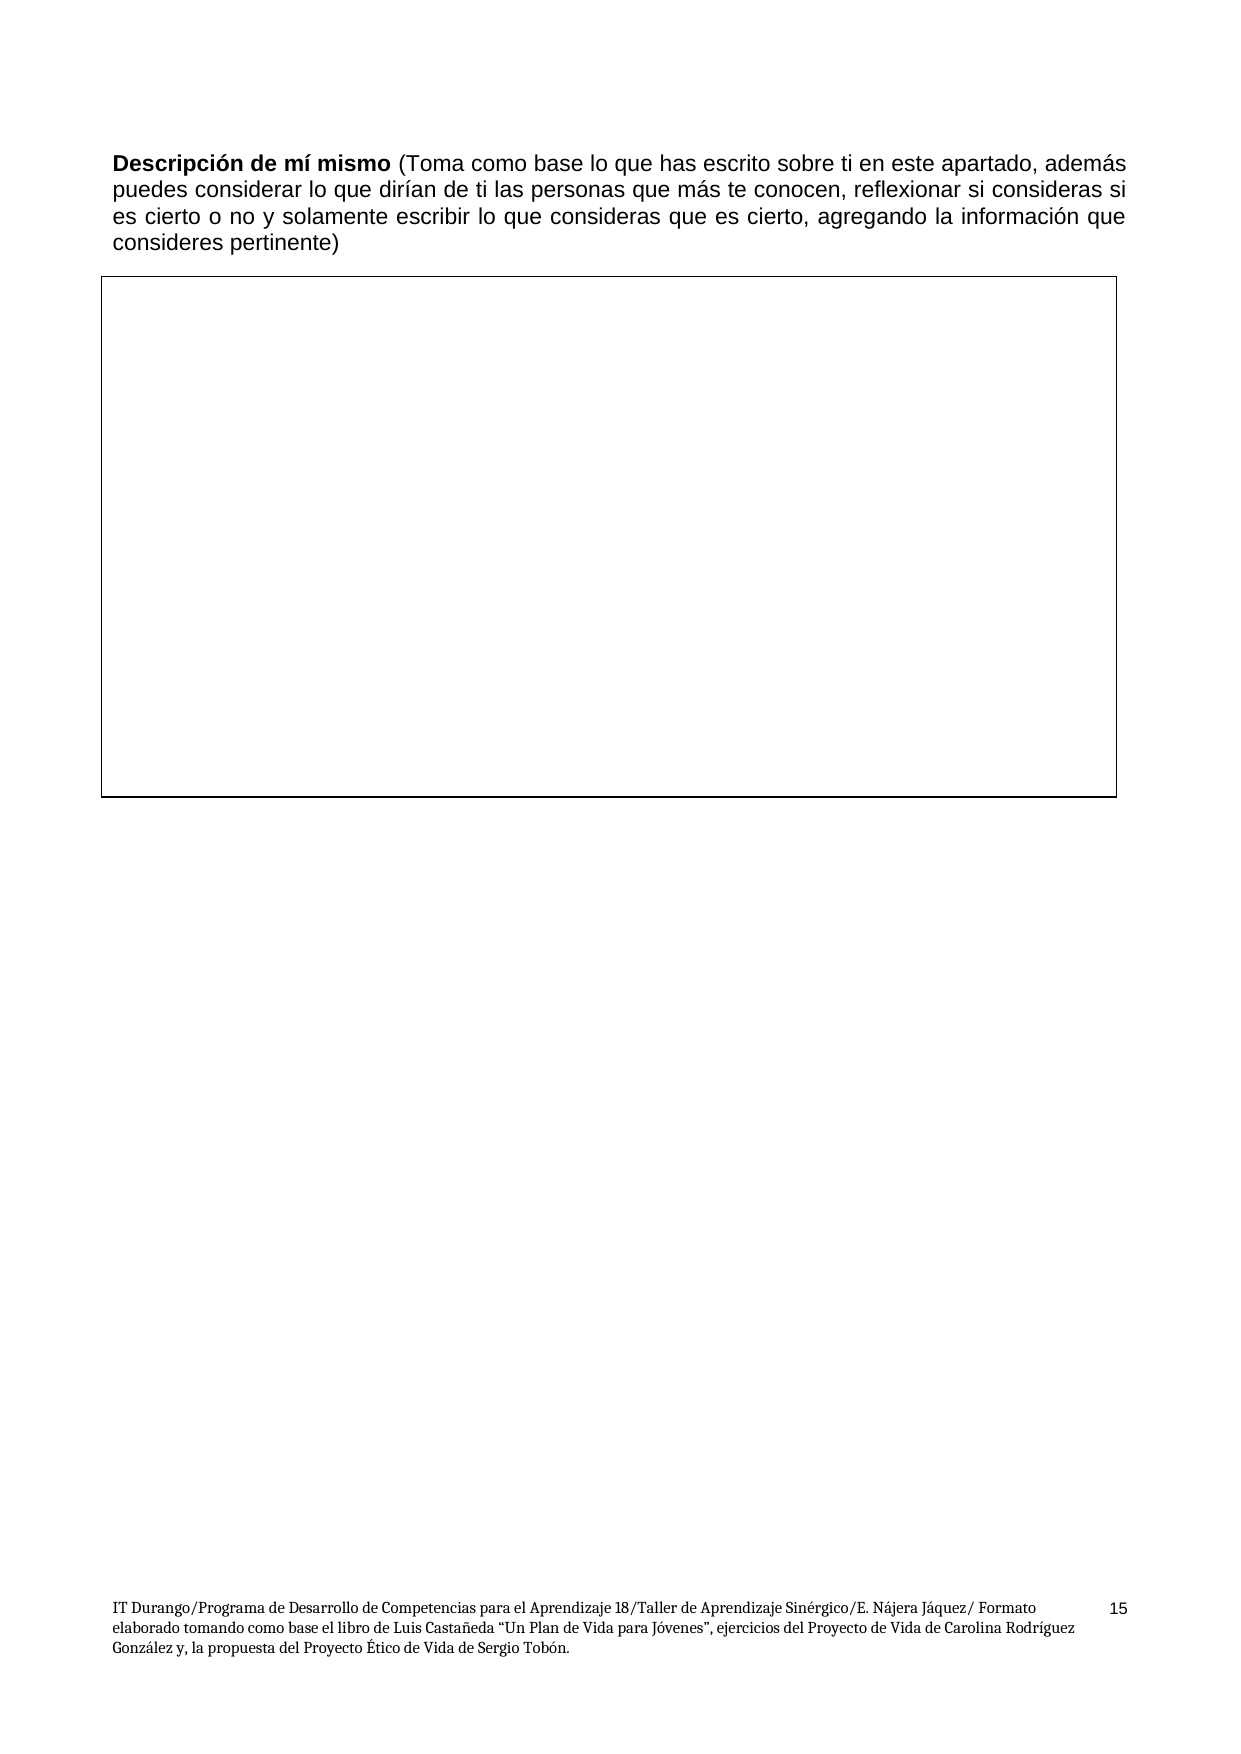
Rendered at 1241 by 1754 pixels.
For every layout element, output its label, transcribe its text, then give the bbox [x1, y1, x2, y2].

table_header [102, 277, 1116, 796]
text Descripción de mí mismo (Toma como base lo que has escrito sobre ti en este apartado, además puedes considerar lo que dirían de ti las personas que más te conocen, reflexionar si consideras si es cierto o no y solamente escribir lo que consideras que es cierto, agregando la información que consideres pertinente) [112, 150, 1128, 255]
